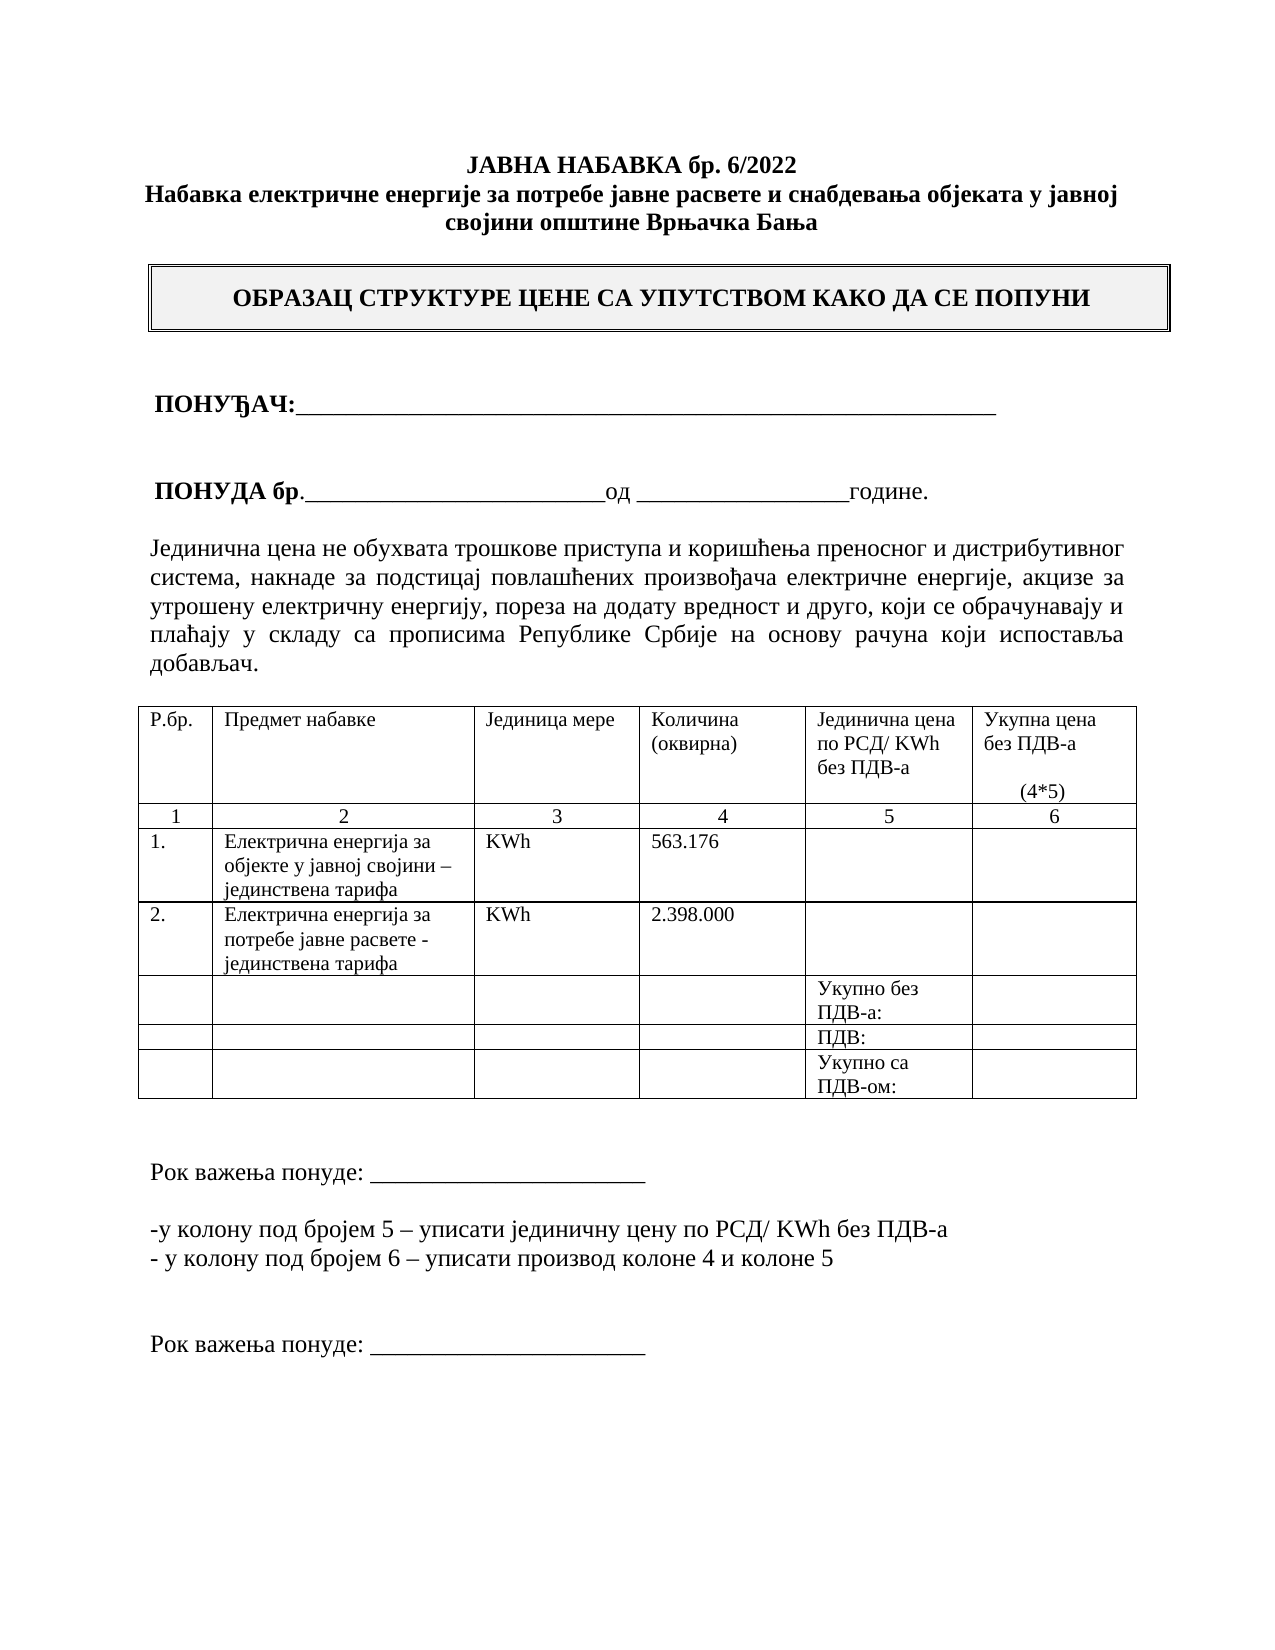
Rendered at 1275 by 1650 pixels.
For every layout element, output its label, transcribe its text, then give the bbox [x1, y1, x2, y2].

text -у колону под бројем 5 – уписати јединичну цену по РСД/ KWh без ПДВ-а [150, 1214, 1125, 1243]
table_cell 4 [640, 804, 805, 828]
table_header Предмет набавке [213, 707, 474, 803]
table_cell ПДВ: [806, 1025, 972, 1049]
table_cell [806, 829, 972, 901]
table_cell 1 [139, 804, 212, 828]
table_cell 2.398.000 [640, 903, 805, 974]
table_cell [139, 1050, 212, 1098]
table_cell 5 [806, 804, 972, 828]
table_cell KWh [475, 829, 639, 901]
table_cell [640, 1025, 805, 1049]
table_cell [475, 976, 639, 1024]
table_cell [213, 1025, 474, 1049]
table_cell 2 [213, 804, 474, 828]
table_cell 1. [139, 829, 212, 901]
table_cell Укупно са ПДВ-ом: [806, 1050, 972, 1098]
list ЈАВНА НАБАВКА бр. 6/2022 [112, 150, 1150, 179]
table_header Јединица мере [475, 707, 639, 803]
table_cell 563.176 [640, 829, 805, 901]
table_cell Електрична енергија за објекте у јавној својини – јединствена тарифа [213, 829, 474, 901]
table_cell [973, 903, 1136, 974]
table_cell [973, 1050, 1136, 1098]
list Набавка електричне енергије за потребе јавне расвете и снабдевања објеката у јавној својини општине Врњачка Бања [112, 179, 1150, 236]
table_cell [475, 1025, 639, 1049]
table_cell KWh [475, 903, 639, 974]
table_cell 3 [475, 804, 639, 828]
table_cell Укупно без ПДВ-а: [806, 976, 972, 1024]
table_cell [139, 976, 212, 1024]
text - у колону под бројем 6 – уписати производ колоне 4 и колоне 5 [150, 1243, 1125, 1272]
table_cell Електрична енергија за потребе јавне расвете -јединствена тарифа [213, 903, 474, 974]
table_header ОБРАЗАЦ СТРУКТУРЕ ЦЕНЕ СА УПУТСТВОМ КАКО ДА СЕ ПОПУНИ [152, 267, 1167, 329]
table_header Количина (оквирна) [640, 707, 805, 803]
text ПОНУЂАЧ:________________________________________________________ [154, 389, 1125, 418]
table_cell [973, 1025, 1136, 1049]
table_cell [139, 1025, 212, 1049]
table_cell [213, 1050, 474, 1098]
table_cell [640, 976, 805, 1024]
table_cell [475, 1050, 639, 1098]
text Јединична цена не обухвата трошкове приступа и коришћења преносног и дистрибутивног система, накнаде за подстицај повлашћених произвођача електричне енергије, акцизе за утрошену електричну енергију, пореза на додату вредност и друго, који се обрачунавају и плаћају у складу са прописима Републике Србије на основу рачуна који испоставља добављач. [150, 533, 1125, 677]
table_header Укупна цена без ПДВ-а (4*5) [973, 707, 1136, 803]
table_header Р.бр. [139, 707, 212, 803]
table_cell [640, 1050, 805, 1098]
table_cell [213, 976, 474, 1024]
text Рок важења понуде: ______________________ [150, 1157, 1125, 1185]
text ПОНУДА бр.________________________од _________________године. [154, 476, 1125, 504]
table_cell 6 [973, 804, 1136, 828]
table_header Јединична цена по РСД/ KWh без ПДВ-а [806, 707, 972, 803]
text Рок важења понуде: ______________________ [150, 1329, 1125, 1358]
table_cell 2. [139, 903, 212, 974]
table_cell [973, 829, 1136, 901]
table_cell [806, 903, 972, 974]
table_cell [973, 976, 1136, 1024]
